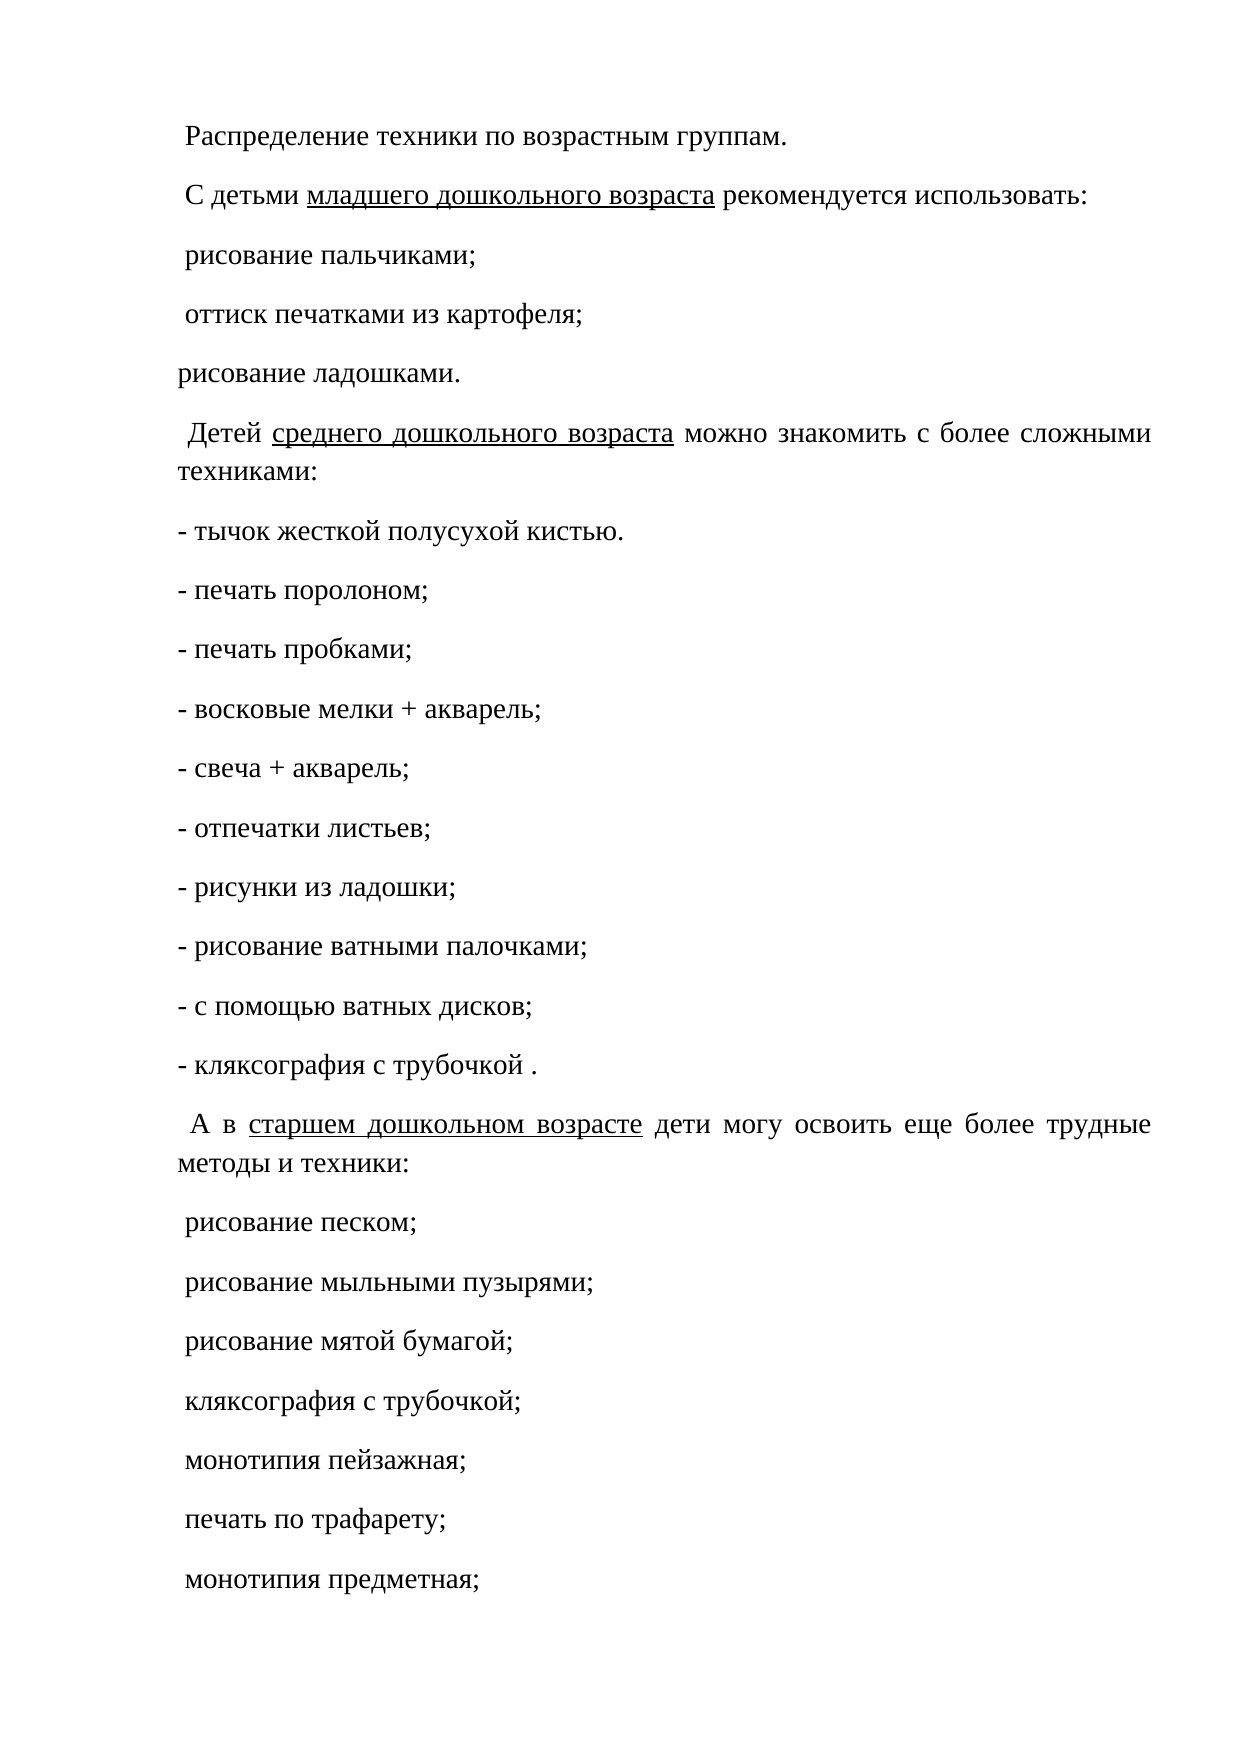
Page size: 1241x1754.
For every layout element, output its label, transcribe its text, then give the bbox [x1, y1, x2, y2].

text рисование песком; [177, 1204, 1152, 1238]
text монотипия пейзажная; [177, 1442, 1152, 1476]
text - рисунки из ладошки; [177, 869, 1152, 903]
text - кляксография с трубочкой . [177, 1047, 1152, 1081]
text - отпечатки листьев; [177, 810, 1152, 843]
text - свеча + акварель; [177, 750, 1152, 784]
text А в старшем дошкольном возрасте дети могу освоить еще более трудные методы и техники: [177, 1107, 1152, 1179]
text печать по трафарету; [177, 1501, 1152, 1535]
text рисование мятой бумагой; [177, 1323, 1152, 1357]
text Распределение техники по возрастным группам. [177, 118, 1152, 152]
text С детьми младшего дошкольного возраста рекомендуется использовать: [177, 177, 1152, 211]
text - восковые мелки + акварель; [177, 691, 1152, 724]
text - тычок жесткой полусухой кистью. [177, 513, 1152, 546]
text - печать пробками; [177, 632, 1152, 665]
text рисование мыльными пузырями; [177, 1264, 1152, 1297]
text - с помощью ватных дисков; [177, 988, 1152, 1021]
text - рисование ватными палочками; [177, 928, 1152, 962]
text кляксография с трубочкой; [177, 1383, 1152, 1416]
text Детей среднего дошкольного возраста можно знакомить с более сложными техниками: [177, 415, 1152, 487]
text оттиск печатками из картофеля; [177, 296, 1152, 330]
text - печать поролоном; [177, 572, 1152, 606]
text рисование пальчиками; [177, 237, 1152, 270]
text монотипия предметная; [177, 1561, 1152, 1594]
text рисование ладошками. [177, 356, 1152, 389]
